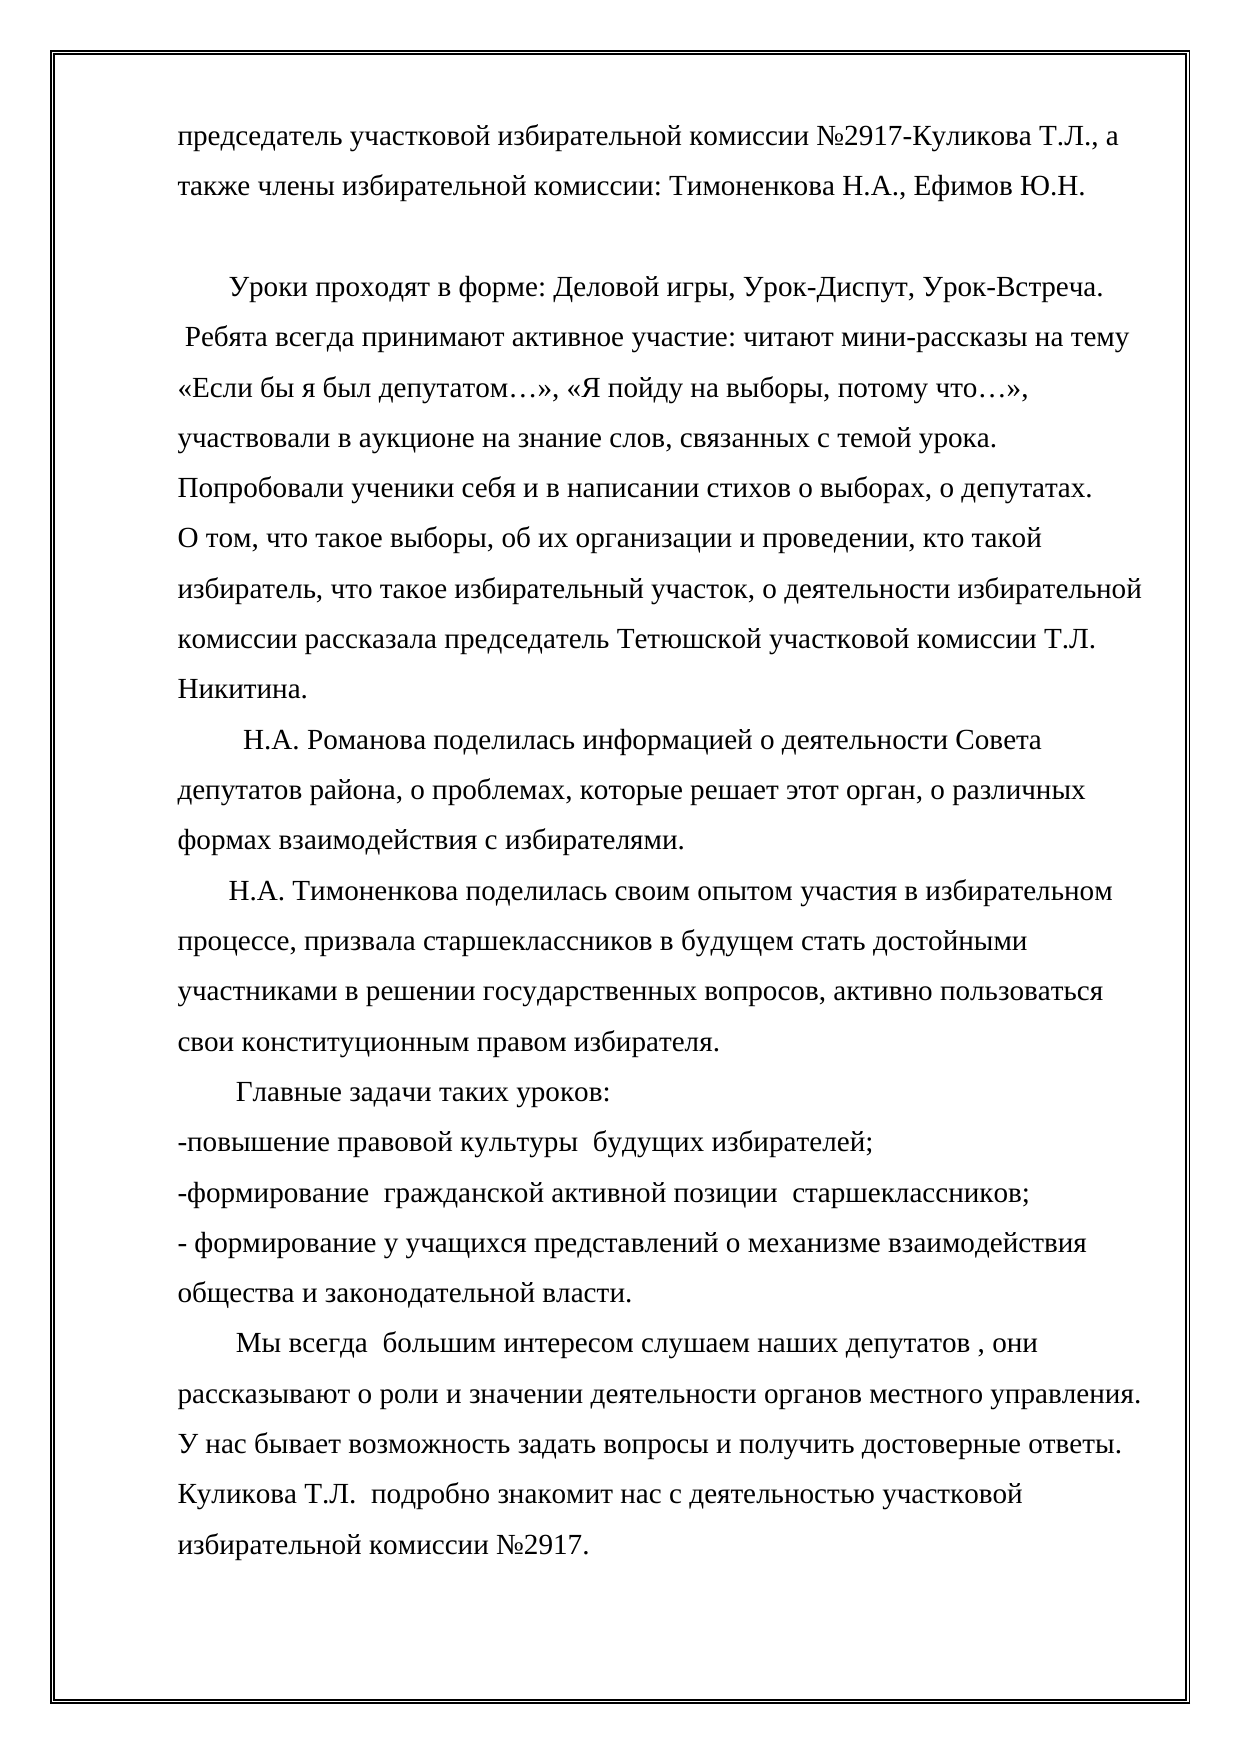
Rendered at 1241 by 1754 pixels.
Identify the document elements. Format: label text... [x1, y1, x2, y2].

text - формирование у учащихся представлений о механизме взаимодействия общества и законодательной власти. [177, 1225, 1152, 1309]
text Н.А. Романова поделилась информацией о деятельности Совета депутатов района, о проблемах, которые решает этот орган, о различных формах взаимодействия с избирателями. [177, 722, 1152, 856]
text О том, что такое выборы, об их организации и проведении, кто такой избиратель, что такое избирательный участок, о деятельности избирательной комиссии рассказала председатель Тетюшской участковой комиссии Т.Л. Никитина. [177, 521, 1152, 705]
text Ребята всегда принимают активное участие: читают мини-рассказы на тему «Если бы я был депутатом…», «Я пойду на выборы, потому что…», участвовали в аукционе на знание слов, связанных с темой урока. Попробовали ученики себя и в написании стихов о выборах, о депутатах. [177, 319, 1152, 504]
text -повышение правовой культуры будущих избирателей; [177, 1124, 1152, 1158]
text -формирование гражданской активной позиции старшеклассников; [177, 1175, 1152, 1208]
text Н.А. Тимоненкова поделилась своим опытом участия в избирательном процессе, призвала старшеклассников в будущем стать достойными участниками в решении государственных вопросов, активно пользоваться свои конституционным правом избирателя. [177, 873, 1152, 1057]
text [177, 118, 1152, 202]
text Куликова Т.Л. подробно знакомит нас с деятельностью участковой избирательной комиссии №2917. [177, 1477, 1152, 1560]
text Главные задачи таких уроков: [177, 1074, 1152, 1108]
text Мы всегда большим интересом слушаем наших депутатов , они рассказывают о роли и значении деятельности органов местного управления. У нас бывает возможность задать вопросы и получить достоверные ответы. [177, 1326, 1152, 1460]
text Уроки проходят в форме: Деловой игры, Урок-Диспут, Урок-Встреча. [177, 269, 1152, 303]
